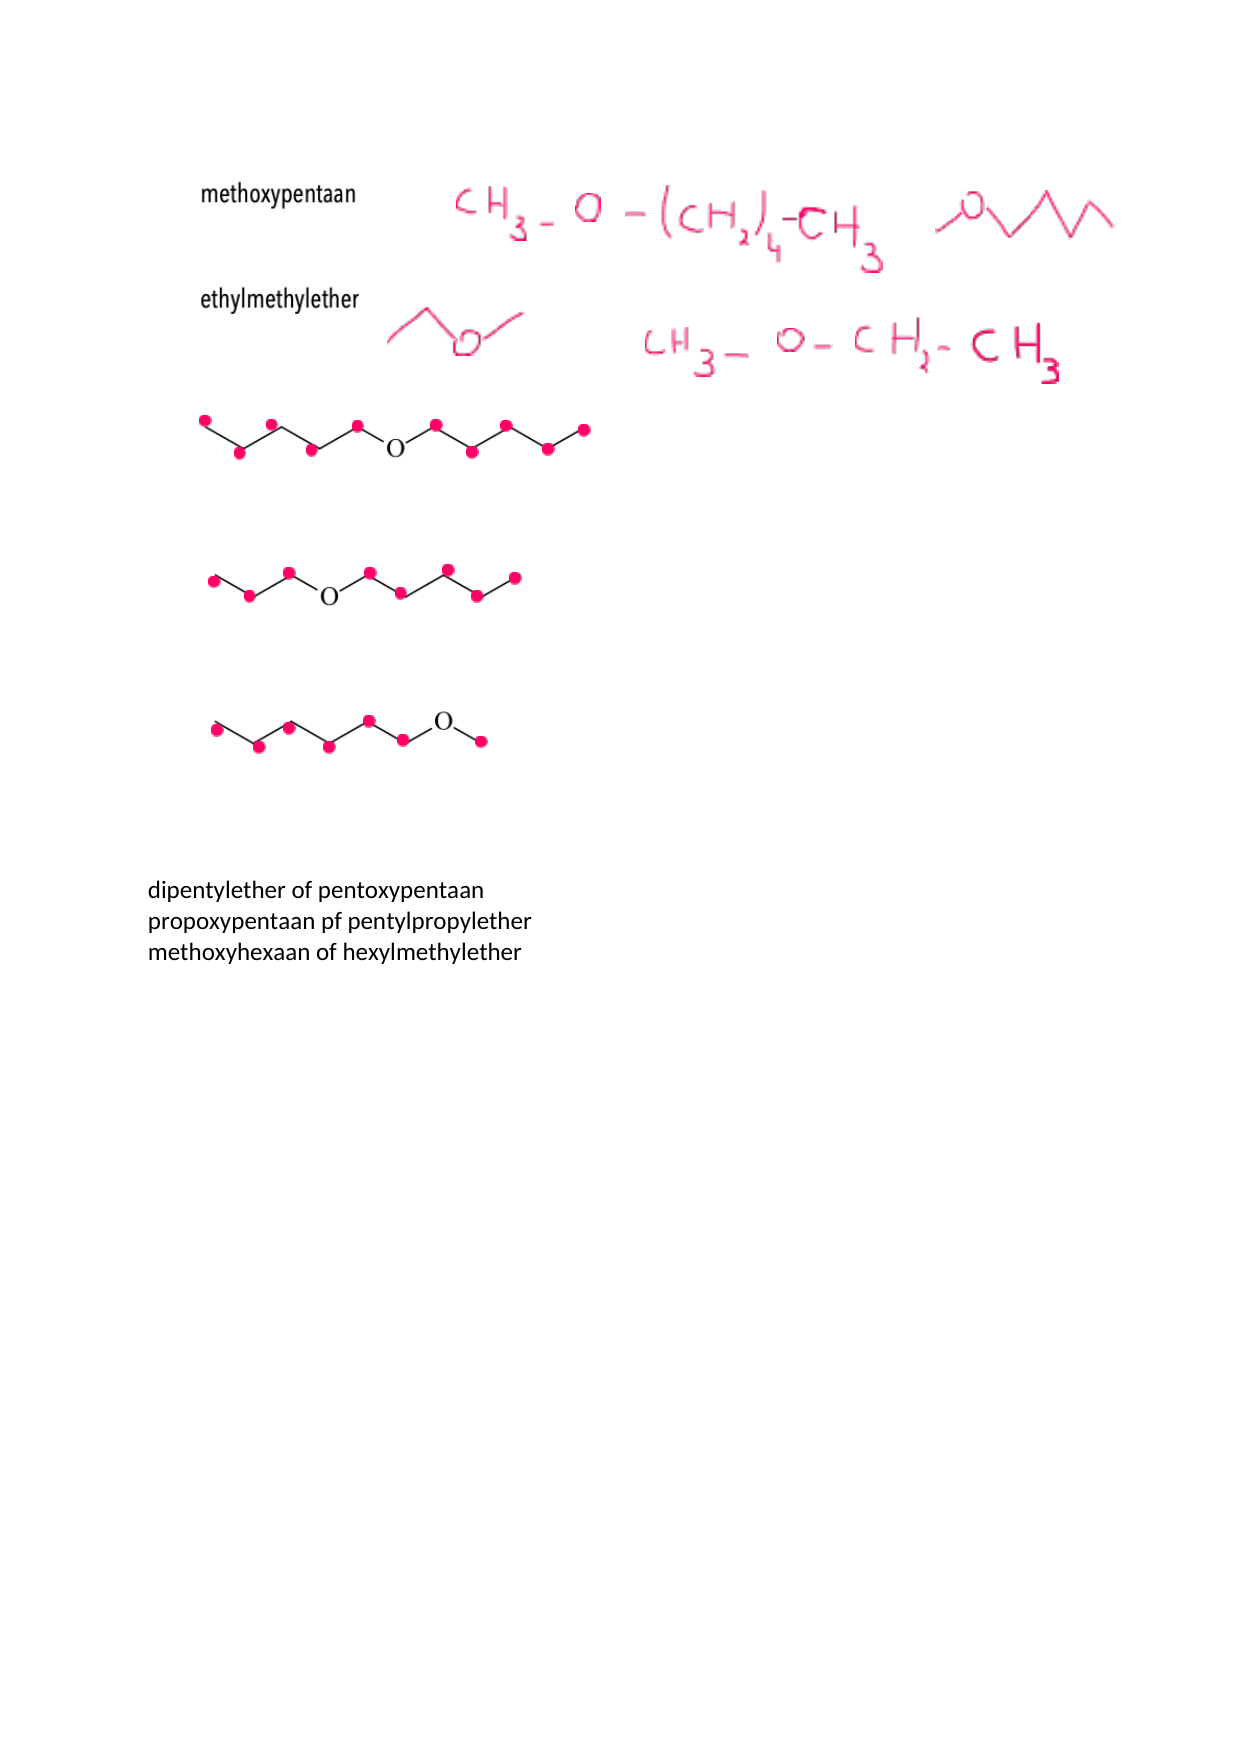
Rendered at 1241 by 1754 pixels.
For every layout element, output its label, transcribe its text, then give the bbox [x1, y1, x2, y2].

text methoxyhexaan of hexylmethylether [148, 936, 1093, 966]
text dipentylether of pentoxypentaan [148, 875, 1093, 905]
picture [855, 317, 1059, 384]
picture [935, 190, 1115, 240]
picture [147, 147, 883, 875]
text propoxypentaan pf pentylpropylether [148, 905, 1093, 936]
picture [777, 328, 833, 352]
